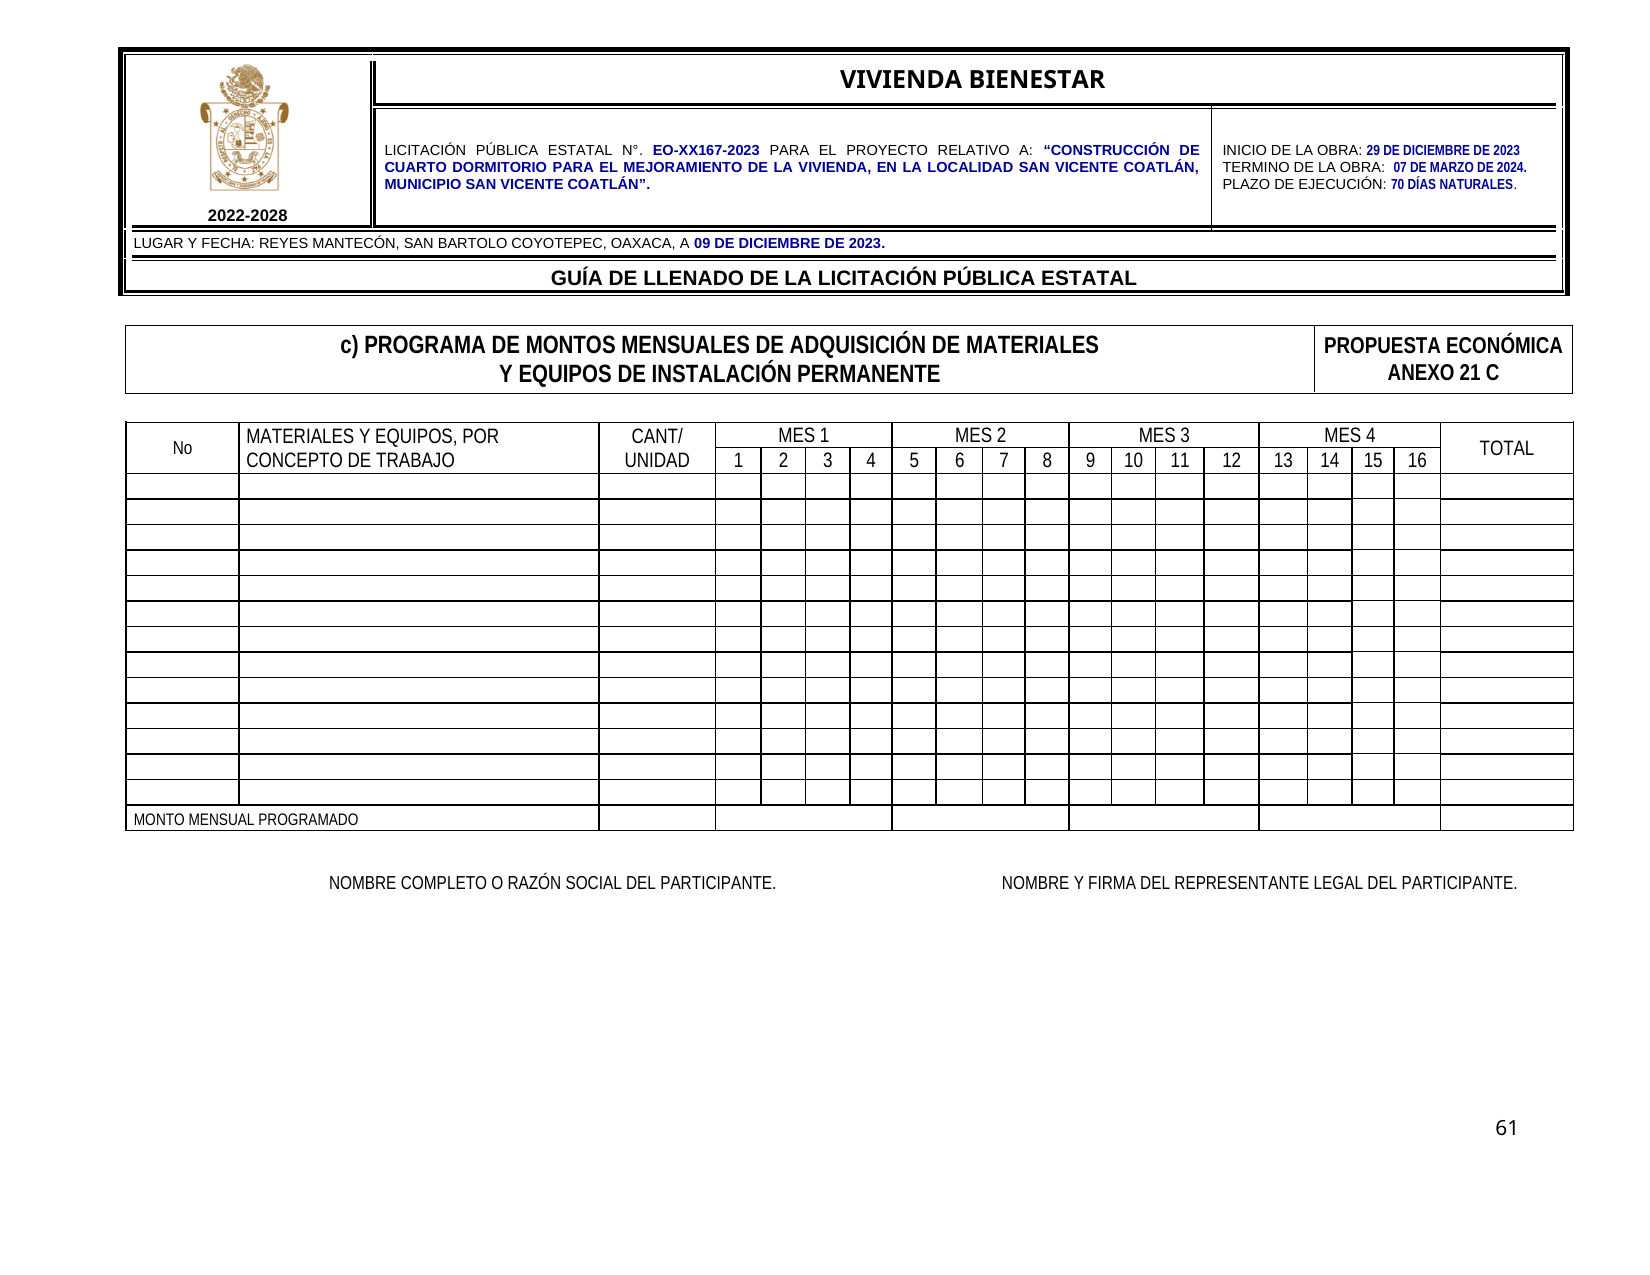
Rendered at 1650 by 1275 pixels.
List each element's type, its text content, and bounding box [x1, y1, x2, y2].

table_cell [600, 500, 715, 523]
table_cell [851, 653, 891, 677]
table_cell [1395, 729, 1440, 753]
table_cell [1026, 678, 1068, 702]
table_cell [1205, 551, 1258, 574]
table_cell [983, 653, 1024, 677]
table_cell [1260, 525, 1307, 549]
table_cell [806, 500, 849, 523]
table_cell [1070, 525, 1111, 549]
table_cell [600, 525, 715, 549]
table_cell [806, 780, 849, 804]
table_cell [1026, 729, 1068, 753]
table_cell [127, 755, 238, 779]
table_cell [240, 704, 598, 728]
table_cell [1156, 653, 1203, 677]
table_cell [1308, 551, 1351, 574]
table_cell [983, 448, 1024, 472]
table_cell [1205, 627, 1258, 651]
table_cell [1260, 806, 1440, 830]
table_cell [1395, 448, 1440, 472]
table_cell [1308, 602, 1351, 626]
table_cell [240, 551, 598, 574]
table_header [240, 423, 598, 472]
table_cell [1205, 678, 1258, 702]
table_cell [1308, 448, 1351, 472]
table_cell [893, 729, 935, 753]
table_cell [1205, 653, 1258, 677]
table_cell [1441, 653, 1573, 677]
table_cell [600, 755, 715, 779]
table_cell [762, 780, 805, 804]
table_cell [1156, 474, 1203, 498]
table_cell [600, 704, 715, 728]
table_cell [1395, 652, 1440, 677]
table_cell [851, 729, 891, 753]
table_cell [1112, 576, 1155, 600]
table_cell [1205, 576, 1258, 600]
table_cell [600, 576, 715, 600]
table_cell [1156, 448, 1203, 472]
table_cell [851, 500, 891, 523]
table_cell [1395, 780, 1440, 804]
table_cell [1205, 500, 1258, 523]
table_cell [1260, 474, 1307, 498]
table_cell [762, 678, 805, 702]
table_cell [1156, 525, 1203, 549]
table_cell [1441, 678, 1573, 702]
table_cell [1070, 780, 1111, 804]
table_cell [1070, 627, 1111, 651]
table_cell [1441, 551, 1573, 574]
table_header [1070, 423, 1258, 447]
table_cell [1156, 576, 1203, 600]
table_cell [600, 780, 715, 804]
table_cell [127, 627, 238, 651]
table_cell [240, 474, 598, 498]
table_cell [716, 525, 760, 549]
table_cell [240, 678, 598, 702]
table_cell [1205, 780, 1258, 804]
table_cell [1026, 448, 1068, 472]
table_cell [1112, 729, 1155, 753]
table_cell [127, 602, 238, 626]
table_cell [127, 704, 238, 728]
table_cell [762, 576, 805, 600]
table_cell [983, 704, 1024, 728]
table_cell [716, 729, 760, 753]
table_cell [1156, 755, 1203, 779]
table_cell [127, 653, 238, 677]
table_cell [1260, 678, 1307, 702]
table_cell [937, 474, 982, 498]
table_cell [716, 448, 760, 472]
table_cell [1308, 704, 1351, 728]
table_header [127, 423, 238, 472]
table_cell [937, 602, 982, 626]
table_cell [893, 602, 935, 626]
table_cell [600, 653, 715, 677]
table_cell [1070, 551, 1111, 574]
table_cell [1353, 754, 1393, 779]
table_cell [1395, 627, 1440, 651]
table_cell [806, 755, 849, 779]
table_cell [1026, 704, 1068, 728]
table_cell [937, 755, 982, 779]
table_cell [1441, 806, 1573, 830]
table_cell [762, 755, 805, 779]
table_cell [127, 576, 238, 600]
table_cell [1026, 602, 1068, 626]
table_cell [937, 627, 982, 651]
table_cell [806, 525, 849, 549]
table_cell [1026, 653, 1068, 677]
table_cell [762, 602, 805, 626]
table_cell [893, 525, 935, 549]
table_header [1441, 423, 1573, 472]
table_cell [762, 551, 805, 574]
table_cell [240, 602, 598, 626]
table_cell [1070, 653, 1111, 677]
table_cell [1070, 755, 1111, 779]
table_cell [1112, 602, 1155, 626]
picture [194, 60, 292, 189]
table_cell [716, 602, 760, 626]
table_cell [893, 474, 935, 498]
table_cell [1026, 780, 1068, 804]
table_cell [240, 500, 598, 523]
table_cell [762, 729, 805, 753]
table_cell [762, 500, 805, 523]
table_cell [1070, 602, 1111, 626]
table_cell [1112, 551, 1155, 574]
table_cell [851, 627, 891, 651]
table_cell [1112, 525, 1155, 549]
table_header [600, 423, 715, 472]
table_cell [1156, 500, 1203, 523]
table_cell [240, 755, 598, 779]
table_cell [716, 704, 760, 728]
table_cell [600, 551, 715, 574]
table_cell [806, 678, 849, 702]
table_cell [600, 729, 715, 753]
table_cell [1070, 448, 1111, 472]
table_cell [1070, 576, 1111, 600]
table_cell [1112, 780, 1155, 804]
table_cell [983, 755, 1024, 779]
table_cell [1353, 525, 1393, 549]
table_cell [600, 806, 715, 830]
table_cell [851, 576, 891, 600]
text NOMBRE COMPLETO O RAZÓN SOCIAL DEL PARTICIPANTE. NOMBRE Y FIRMA DEL REPRESENTANTE LEGAL DEL PARTICIPANTE. [118, 872, 1519, 893]
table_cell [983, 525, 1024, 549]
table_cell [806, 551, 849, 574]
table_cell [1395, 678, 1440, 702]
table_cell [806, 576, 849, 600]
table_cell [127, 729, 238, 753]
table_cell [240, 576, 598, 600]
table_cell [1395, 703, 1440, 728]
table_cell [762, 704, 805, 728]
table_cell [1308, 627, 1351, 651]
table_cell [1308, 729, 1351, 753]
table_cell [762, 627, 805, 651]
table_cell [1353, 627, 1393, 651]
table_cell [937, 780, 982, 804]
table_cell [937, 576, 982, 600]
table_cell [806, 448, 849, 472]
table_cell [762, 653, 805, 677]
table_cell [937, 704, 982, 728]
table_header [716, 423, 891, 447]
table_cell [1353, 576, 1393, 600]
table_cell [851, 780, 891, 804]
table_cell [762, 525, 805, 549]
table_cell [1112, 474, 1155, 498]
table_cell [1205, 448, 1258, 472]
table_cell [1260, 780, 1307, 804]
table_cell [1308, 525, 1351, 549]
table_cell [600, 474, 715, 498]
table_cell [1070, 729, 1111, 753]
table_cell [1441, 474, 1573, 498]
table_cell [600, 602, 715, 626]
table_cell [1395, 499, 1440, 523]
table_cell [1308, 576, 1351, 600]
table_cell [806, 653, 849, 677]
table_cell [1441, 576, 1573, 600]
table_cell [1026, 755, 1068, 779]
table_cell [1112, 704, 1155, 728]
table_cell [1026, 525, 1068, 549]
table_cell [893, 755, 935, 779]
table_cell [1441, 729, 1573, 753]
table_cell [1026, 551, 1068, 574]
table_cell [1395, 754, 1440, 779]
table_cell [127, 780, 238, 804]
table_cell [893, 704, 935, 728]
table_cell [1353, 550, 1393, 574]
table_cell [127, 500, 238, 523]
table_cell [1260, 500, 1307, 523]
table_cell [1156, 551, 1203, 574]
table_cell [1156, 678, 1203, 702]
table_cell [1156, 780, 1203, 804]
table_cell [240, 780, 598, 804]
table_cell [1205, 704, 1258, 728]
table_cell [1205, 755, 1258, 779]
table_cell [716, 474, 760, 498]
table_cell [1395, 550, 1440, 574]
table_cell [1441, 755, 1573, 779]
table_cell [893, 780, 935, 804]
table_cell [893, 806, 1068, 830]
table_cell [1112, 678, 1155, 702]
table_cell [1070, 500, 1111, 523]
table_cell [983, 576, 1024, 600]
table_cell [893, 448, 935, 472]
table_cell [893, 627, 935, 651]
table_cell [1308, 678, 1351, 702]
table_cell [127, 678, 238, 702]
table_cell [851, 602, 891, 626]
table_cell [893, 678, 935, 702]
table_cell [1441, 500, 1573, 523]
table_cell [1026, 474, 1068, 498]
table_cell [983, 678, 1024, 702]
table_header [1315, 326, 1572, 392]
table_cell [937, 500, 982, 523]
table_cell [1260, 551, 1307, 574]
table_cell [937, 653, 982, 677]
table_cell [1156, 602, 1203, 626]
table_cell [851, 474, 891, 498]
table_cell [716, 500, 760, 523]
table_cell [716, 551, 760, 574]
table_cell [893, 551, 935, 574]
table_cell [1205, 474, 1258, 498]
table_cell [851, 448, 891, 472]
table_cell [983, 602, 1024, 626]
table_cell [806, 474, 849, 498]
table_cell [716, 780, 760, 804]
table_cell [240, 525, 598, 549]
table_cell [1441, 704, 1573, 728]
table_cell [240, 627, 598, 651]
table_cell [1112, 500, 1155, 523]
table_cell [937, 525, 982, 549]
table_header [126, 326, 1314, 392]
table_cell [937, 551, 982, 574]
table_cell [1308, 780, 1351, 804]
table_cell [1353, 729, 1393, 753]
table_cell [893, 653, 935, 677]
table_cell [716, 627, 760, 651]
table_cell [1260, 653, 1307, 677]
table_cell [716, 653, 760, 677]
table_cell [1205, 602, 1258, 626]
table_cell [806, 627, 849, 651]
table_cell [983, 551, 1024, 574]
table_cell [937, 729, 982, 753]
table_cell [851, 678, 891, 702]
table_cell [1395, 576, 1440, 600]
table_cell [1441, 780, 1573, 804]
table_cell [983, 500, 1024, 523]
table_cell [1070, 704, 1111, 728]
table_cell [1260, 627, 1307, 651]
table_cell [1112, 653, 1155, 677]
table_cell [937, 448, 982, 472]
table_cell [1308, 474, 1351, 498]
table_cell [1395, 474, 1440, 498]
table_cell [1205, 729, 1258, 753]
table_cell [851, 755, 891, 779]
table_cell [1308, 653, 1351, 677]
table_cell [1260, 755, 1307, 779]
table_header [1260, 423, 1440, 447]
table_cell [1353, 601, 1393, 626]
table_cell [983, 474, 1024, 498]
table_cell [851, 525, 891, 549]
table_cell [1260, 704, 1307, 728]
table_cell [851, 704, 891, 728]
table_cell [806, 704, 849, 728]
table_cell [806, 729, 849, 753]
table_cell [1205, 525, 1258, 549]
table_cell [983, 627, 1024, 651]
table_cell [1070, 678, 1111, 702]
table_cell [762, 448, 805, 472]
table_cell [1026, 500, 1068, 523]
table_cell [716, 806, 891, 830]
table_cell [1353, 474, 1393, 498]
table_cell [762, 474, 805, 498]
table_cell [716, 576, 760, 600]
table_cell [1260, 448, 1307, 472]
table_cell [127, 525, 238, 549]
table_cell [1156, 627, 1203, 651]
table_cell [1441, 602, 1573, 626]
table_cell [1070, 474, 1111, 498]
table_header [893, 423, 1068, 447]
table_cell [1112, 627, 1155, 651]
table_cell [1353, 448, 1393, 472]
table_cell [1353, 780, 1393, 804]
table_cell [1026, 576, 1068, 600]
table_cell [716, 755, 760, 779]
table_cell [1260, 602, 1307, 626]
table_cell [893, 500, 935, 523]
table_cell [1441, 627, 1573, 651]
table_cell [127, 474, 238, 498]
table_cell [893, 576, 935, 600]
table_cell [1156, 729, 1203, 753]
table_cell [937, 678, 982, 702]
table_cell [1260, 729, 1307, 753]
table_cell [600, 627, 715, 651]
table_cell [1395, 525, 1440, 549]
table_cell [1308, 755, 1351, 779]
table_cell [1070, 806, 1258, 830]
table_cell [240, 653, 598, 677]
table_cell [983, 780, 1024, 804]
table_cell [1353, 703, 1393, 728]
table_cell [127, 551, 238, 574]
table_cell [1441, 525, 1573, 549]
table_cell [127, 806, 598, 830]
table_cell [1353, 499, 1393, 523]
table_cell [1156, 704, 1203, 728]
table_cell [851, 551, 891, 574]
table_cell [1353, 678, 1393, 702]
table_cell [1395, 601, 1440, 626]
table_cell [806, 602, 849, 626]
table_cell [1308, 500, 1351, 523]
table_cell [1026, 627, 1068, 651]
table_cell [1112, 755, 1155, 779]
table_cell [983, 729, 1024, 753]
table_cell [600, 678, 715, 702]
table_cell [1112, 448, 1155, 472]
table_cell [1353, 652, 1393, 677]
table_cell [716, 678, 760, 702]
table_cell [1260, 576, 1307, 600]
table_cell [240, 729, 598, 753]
